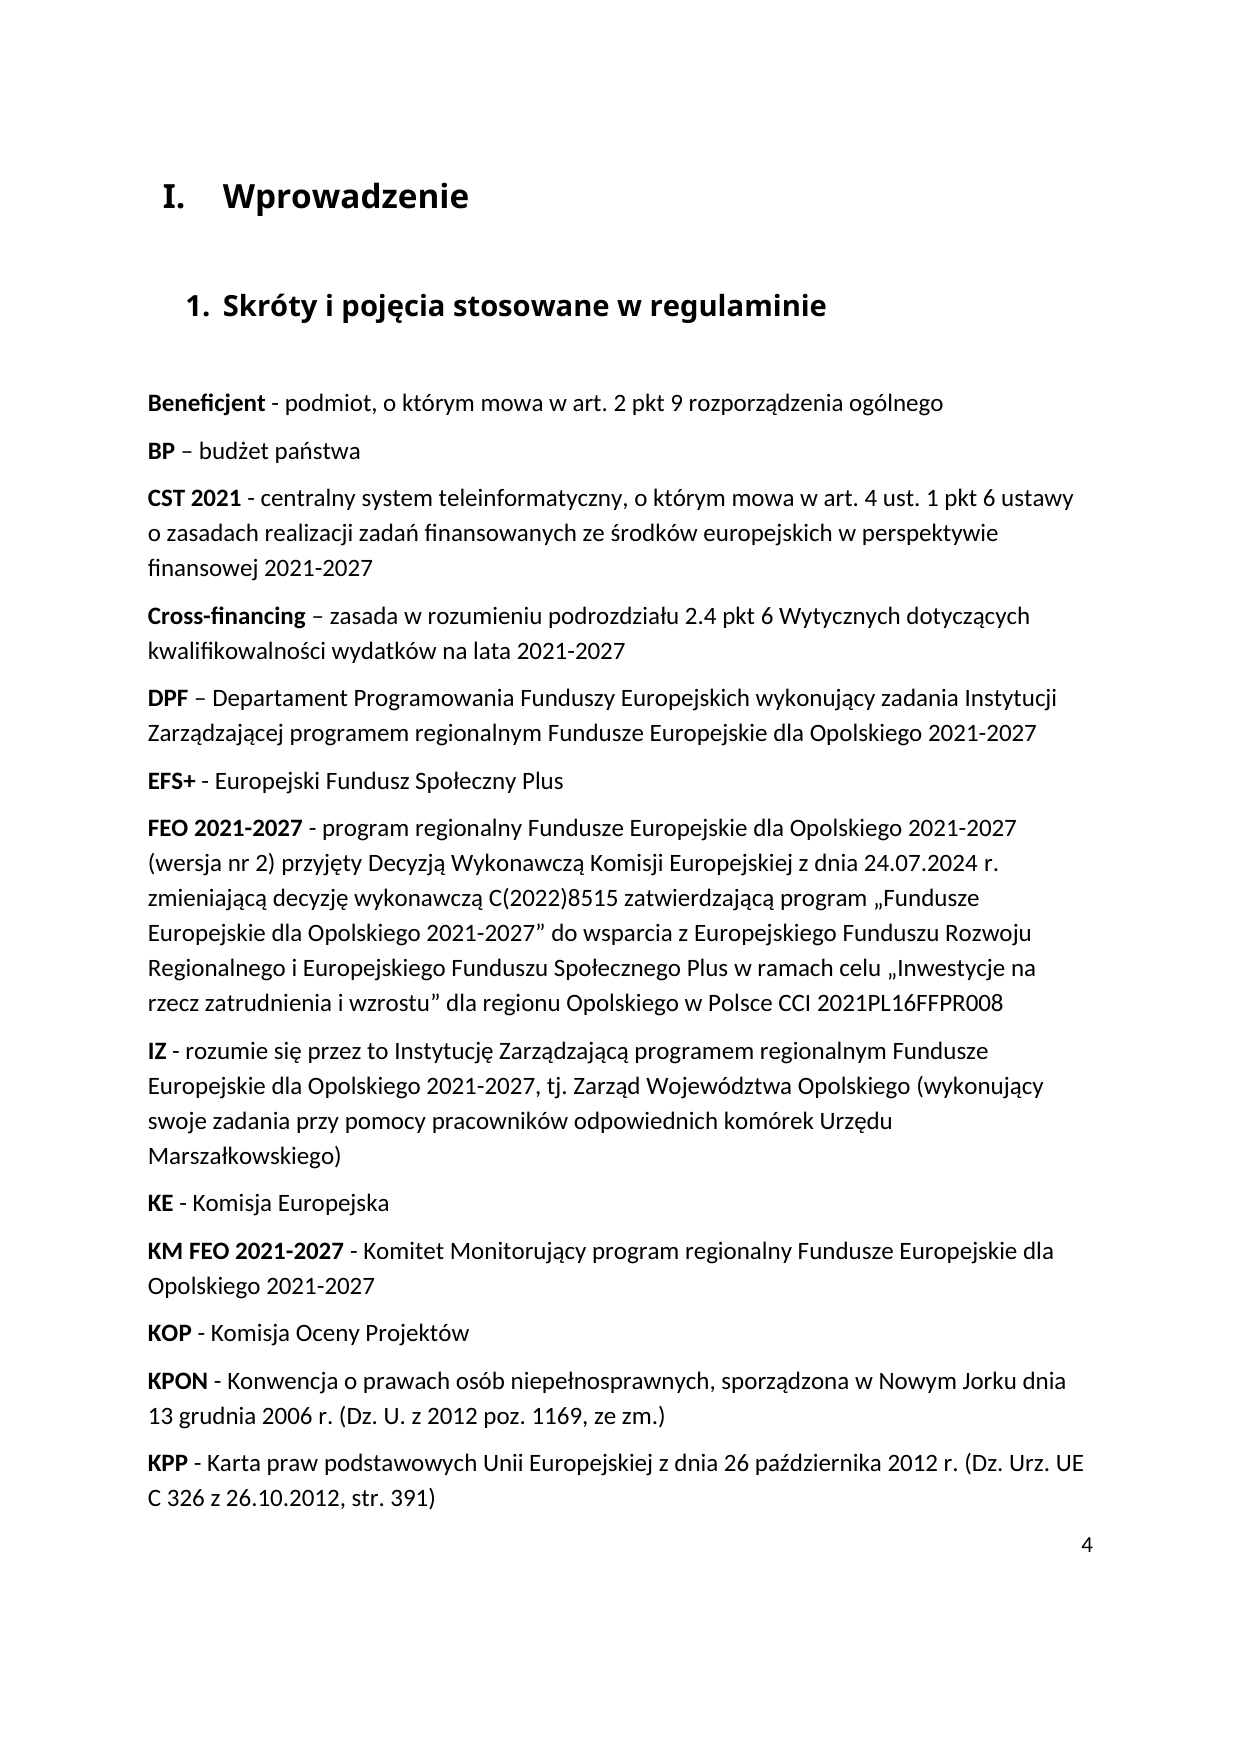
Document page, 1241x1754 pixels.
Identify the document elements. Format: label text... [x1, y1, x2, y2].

text IZ - rozumie się przez to Instytucję Zarządzającą programem regionalnym Fundusze Europejskie dla Opolskiego 2021-2027, tj. Zarząd Województwa Opolskiego (wykonujący swoje zadania przy pomocy pracowników odpowiednich komórek Urzędu Marszałkowskiego) [148, 1035, 1093, 1171]
text DPF – Departament Programowania Funduszy Europejskich wykonujący zadania Instytucji Zarządzającej programem regionalnym Fundusze Europejskie dla Opolskiego 2021-2027 [148, 683, 1093, 748]
text KE - Komisja Europejska [148, 1188, 1093, 1218]
text EFS+ - Europejski Fundusz Społeczny Plus [148, 765, 1093, 796]
text Beneficjent - podmiot, o którym mowa w art. 2 pkt 9 rozporządzenia ogólnego [148, 388, 1093, 418]
text CST 2021 - centralny system teleinformatyczny, o którym mowa w art. 4 ust. 1 pkt 6 ustawy o zasadach realizacji zadań finansowanych ze środków europejskich w perspektywie finansowej 2021-2027 [148, 483, 1093, 583]
text Cross-financing – zasada w rozumieniu podrozdziału 2.4 pkt 6 Wytycznych dotyczących kwalifikowalności wydatków na lata 2021-2027 [148, 600, 1093, 666]
subtitle Wprowadzenie [185, 173, 1093, 218]
text KM FEO 2021-2027 - Komitet Monitorujący program regionalny Fundusze Europejskie dla Opolskiego 2021-2027 [148, 1235, 1093, 1301]
text KOP - Komisja Oceny Projektów [148, 1318, 1093, 1348]
subtitle Skróty i pojęcia stosowane w regulaminie [185, 285, 1093, 324]
text BP – budżet państwa [148, 435, 1093, 466]
text KPON - Konwencja o prawach osób niepełnosprawnych, sporządzona w Nowym Jorku dnia 13 grudnia 2006 r. (Dz. U. z 2012 poz. 1169, ze zm.) [148, 1365, 1093, 1431]
text FEO 2021-2027 - program regionalny Fundusze Europejskie dla Opolskiego 2021-2027 (wersja nr 2) przyjęty Decyzją Wykonawczą Komisji Europejskiej z dnia 24.07.2024 r. zmieniającą decyzję wykonawczą C(2022)8515 zatwierdzającą program „Fundusze Europejskie dla Opolskiego 2021-2027” do wsparcia z Europejskiego Funduszu Rozwoju Regionalnego i Europejskiego Funduszu Społecznego Plus w ramach celu „Inwestycje na rzecz zatrudnienia i wzrostu” dla regionu Opolskiego w Polsce CCI 2021PL16FFPR008 [148, 813, 1093, 1018]
text KPP - Karta praw podstawowych Unii Europejskiej z dnia 26 października 2012 r. (Dz. Urz. UE C 326 z 26.10.2012, str. 391) [148, 1448, 1093, 1513]
